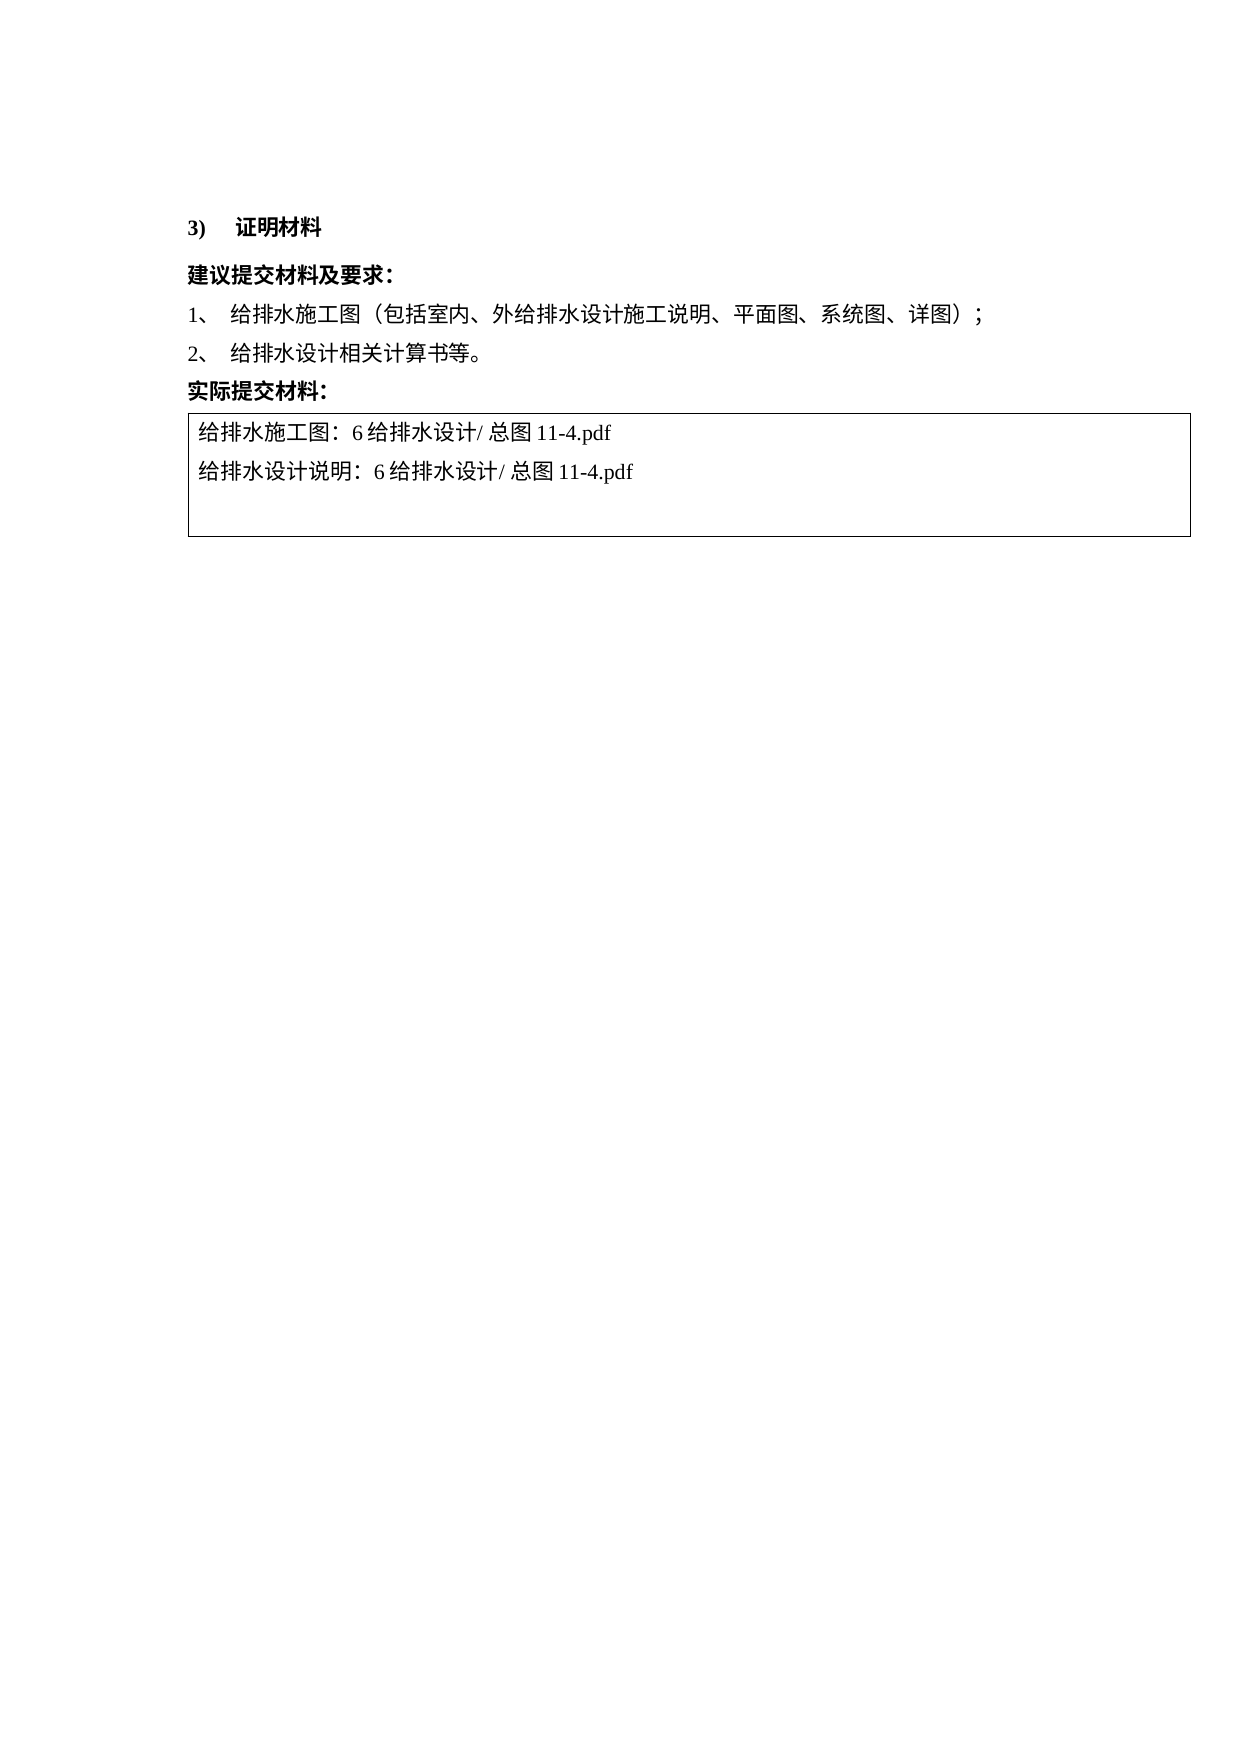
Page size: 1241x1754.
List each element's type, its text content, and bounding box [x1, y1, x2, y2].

text 实际提交材料： [187, 374, 1053, 406]
text 建议提交材料及要求： [187, 258, 1053, 290]
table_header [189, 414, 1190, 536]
text 2、 给排水设计相关计算书等。 [187, 335, 1053, 368]
text 3) 证明材料 [187, 209, 1053, 242]
text 1、 给排水施工图（包括室内、外给排水设计施工说明、平面图、系统图、详图）； [187, 296, 1053, 329]
